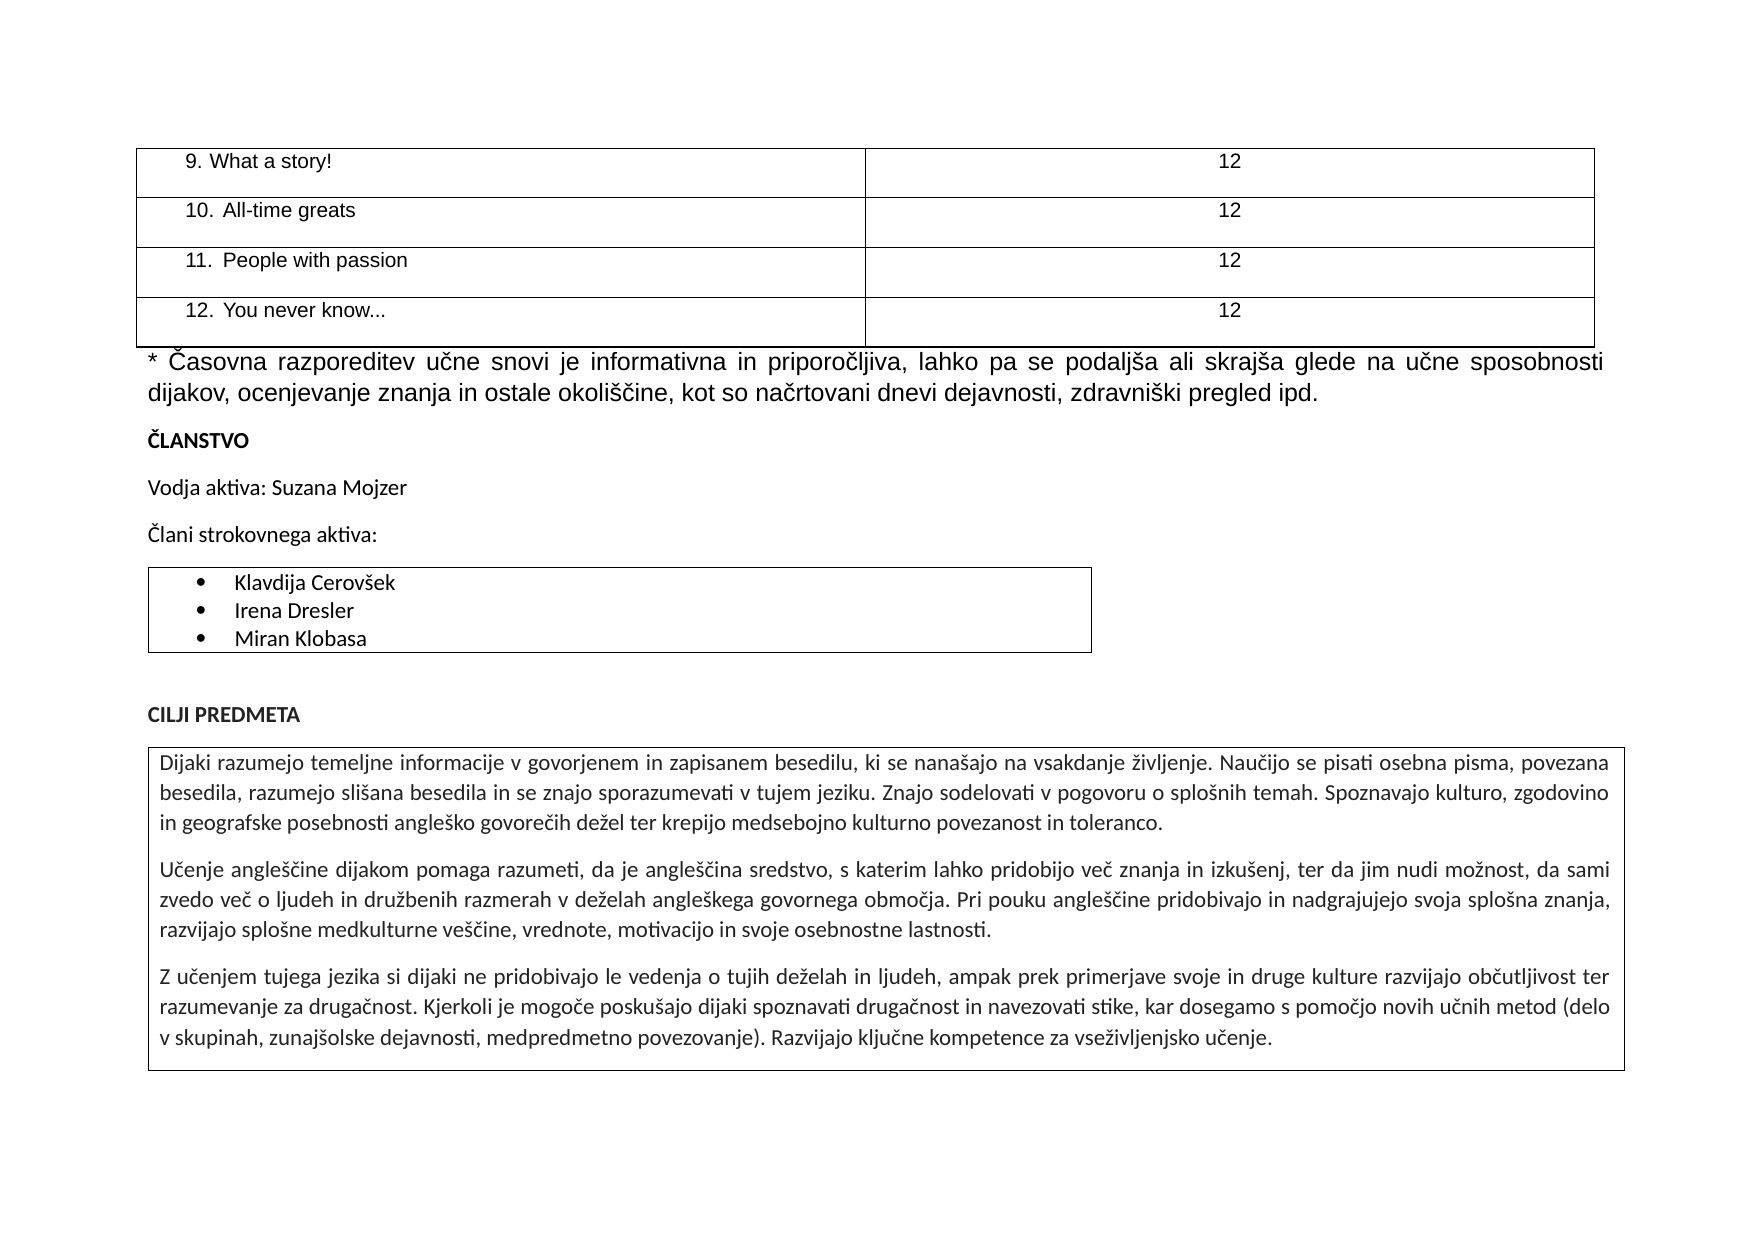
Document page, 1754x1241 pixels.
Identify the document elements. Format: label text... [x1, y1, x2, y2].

table_cell 12 [866, 248, 1594, 297]
table_cell What a story! [137, 149, 865, 197]
text CILJI PREDMETA [148, 700, 1606, 728]
table_cell 12 [866, 298, 1594, 346]
text Vodja aktiva: Suzana Mojzer [148, 473, 1606, 501]
text Člani strokovnega aktiva: [148, 520, 1606, 548]
table_header Klavdija Cerovšek Irena Dresler Miran Klobasa [149, 568, 1091, 652]
table_cell People with passion [137, 248, 865, 297]
table_cell 12 [866, 198, 1594, 247]
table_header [149, 748, 1624, 1069]
text * Časovna razporeditev učne snovi je informativna in priporočljiva, lahko pa se podaljša ali skrajša glede na učne sposobnosti dijakov, ocenjevanje znanja in ostale okoliščine, kot so načrtovani dnevi dejavnosti, zdravniški pregled ipd. [148, 347, 1606, 407]
text ČLANSTVO [148, 426, 1606, 454]
table_cell All-time greats [137, 198, 865, 247]
table_cell 12 [866, 149, 1594, 197]
table_cell You never know... [137, 298, 865, 346]
